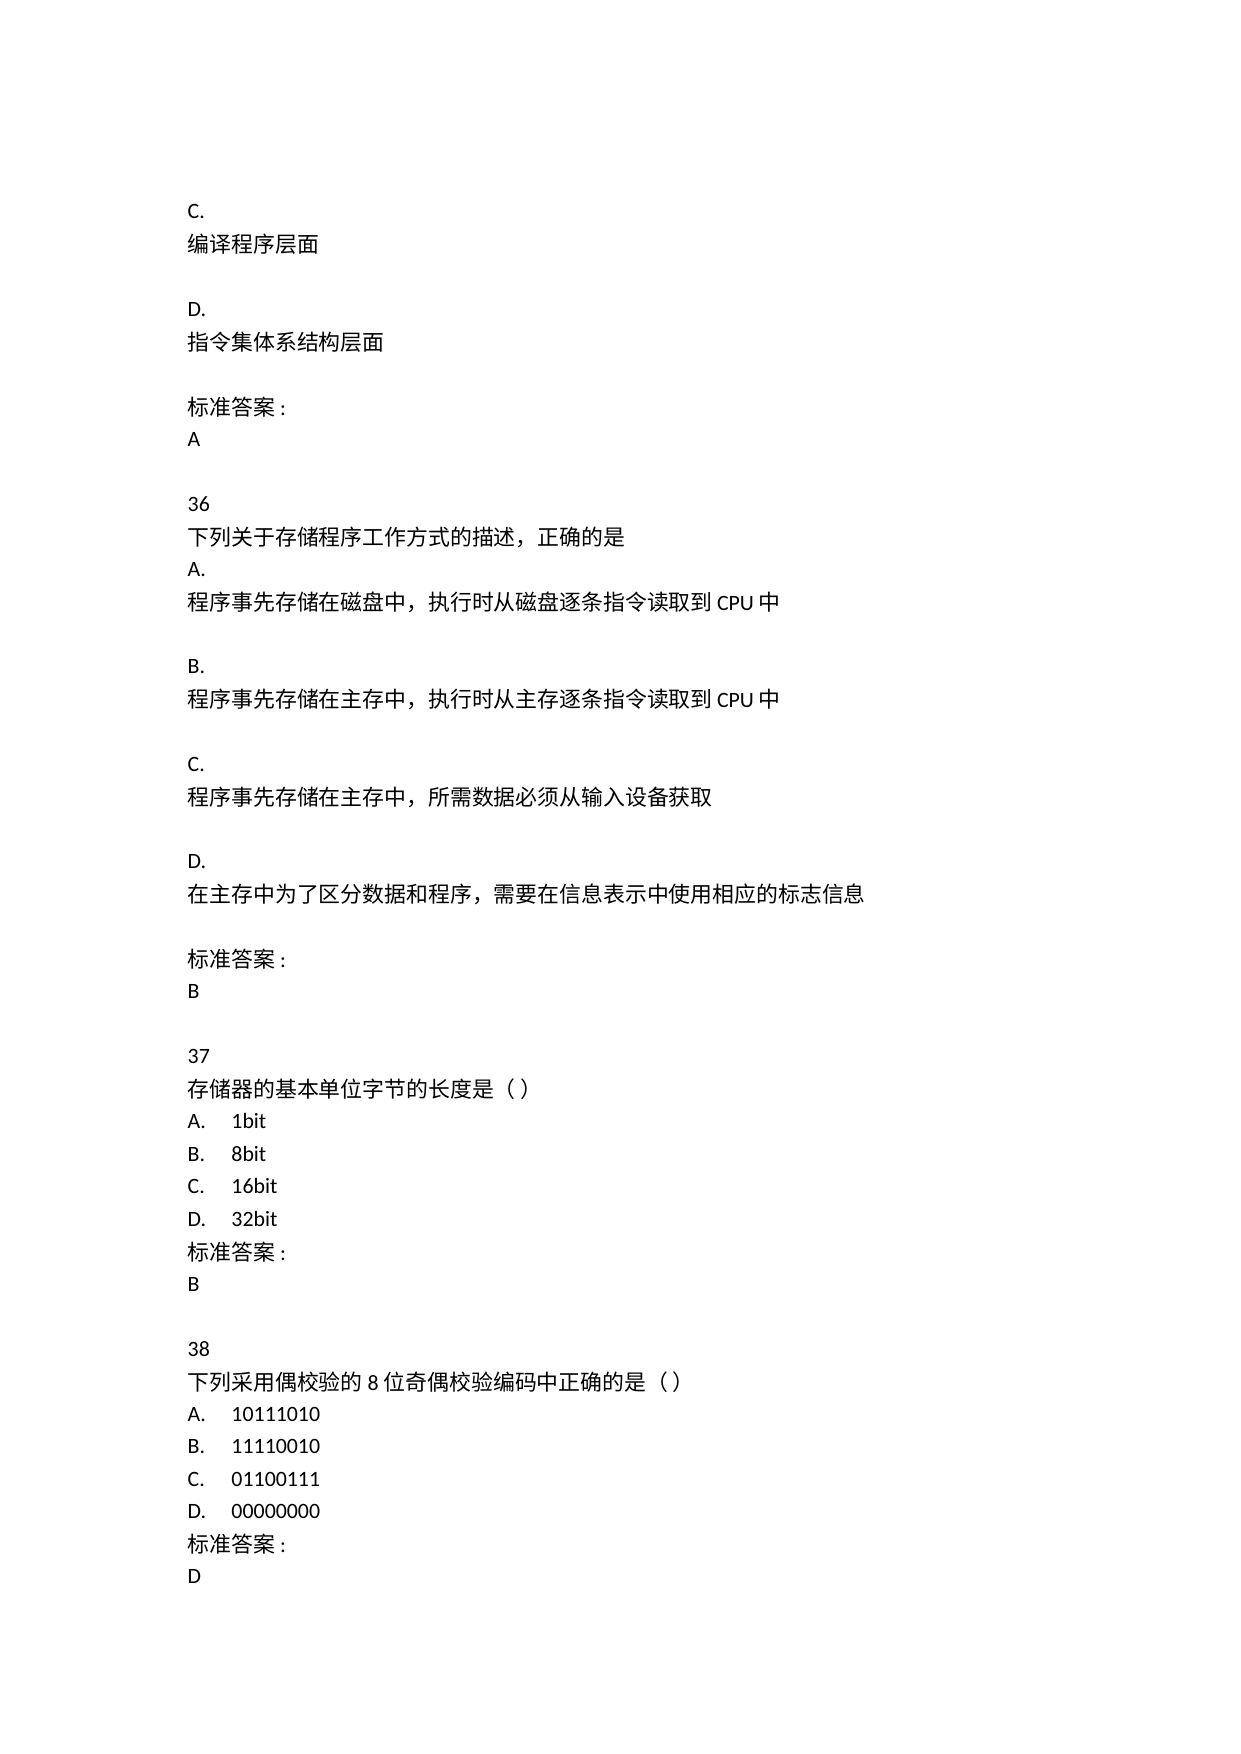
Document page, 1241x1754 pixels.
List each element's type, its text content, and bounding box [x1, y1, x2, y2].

text 标准答案 : [187, 1527, 1053, 1559]
text B [187, 1267, 1053, 1299]
text D [187, 1559, 1053, 1592]
text 37 [187, 1039, 1053, 1072]
text A. [187, 552, 1053, 584]
text C. 16bit [187, 1169, 1053, 1202]
text D. [187, 844, 1053, 877]
text 标准答案 : [187, 389, 1053, 422]
text D. 32bit [187, 1202, 1053, 1234]
text 标准答案 : [187, 1234, 1053, 1267]
text 程序事先存储在主存中，所需数据必须从输入设备获取 [187, 779, 1053, 812]
text A. 1bit [187, 1104, 1053, 1137]
text D. [187, 292, 1053, 324]
text 在主存中为了区分数据和程序，需要在信息表示中使用相应的标志信息 [187, 877, 1053, 909]
text 38 [187, 1332, 1053, 1364]
text C. 01100111 [187, 1462, 1053, 1494]
text B. 11110010 [187, 1429, 1053, 1462]
text C. [187, 747, 1053, 779]
text 标准答案 : [187, 942, 1053, 974]
text C. [187, 194, 1053, 227]
text 程序事先存储在主存中，执行时从主存逐条指令读取到CPU中 [187, 682, 1053, 714]
text 程序事先存储在磁盘中，执行时从磁盘逐条指令读取到CPU中 [187, 584, 1053, 617]
text D. 00000000 [187, 1494, 1053, 1527]
text A [187, 422, 1053, 454]
text B [187, 974, 1053, 1007]
text 下列关于存储程序工作方式的描述，正确的是 [187, 519, 1053, 552]
text A. 10111010 [187, 1397, 1053, 1429]
text 下列采用偶校验的 8 位奇偶校验编码中正确的是（ ） [187, 1364, 1053, 1397]
text 指令集体系结构层面 [187, 324, 1053, 357]
text 存储器的基本单位字节的长度是（ ） [187, 1072, 1053, 1104]
text 36 [187, 487, 1053, 519]
text 编译程序层面 [187, 227, 1053, 259]
text B. 8bit [187, 1137, 1053, 1169]
text B. [187, 649, 1053, 682]
